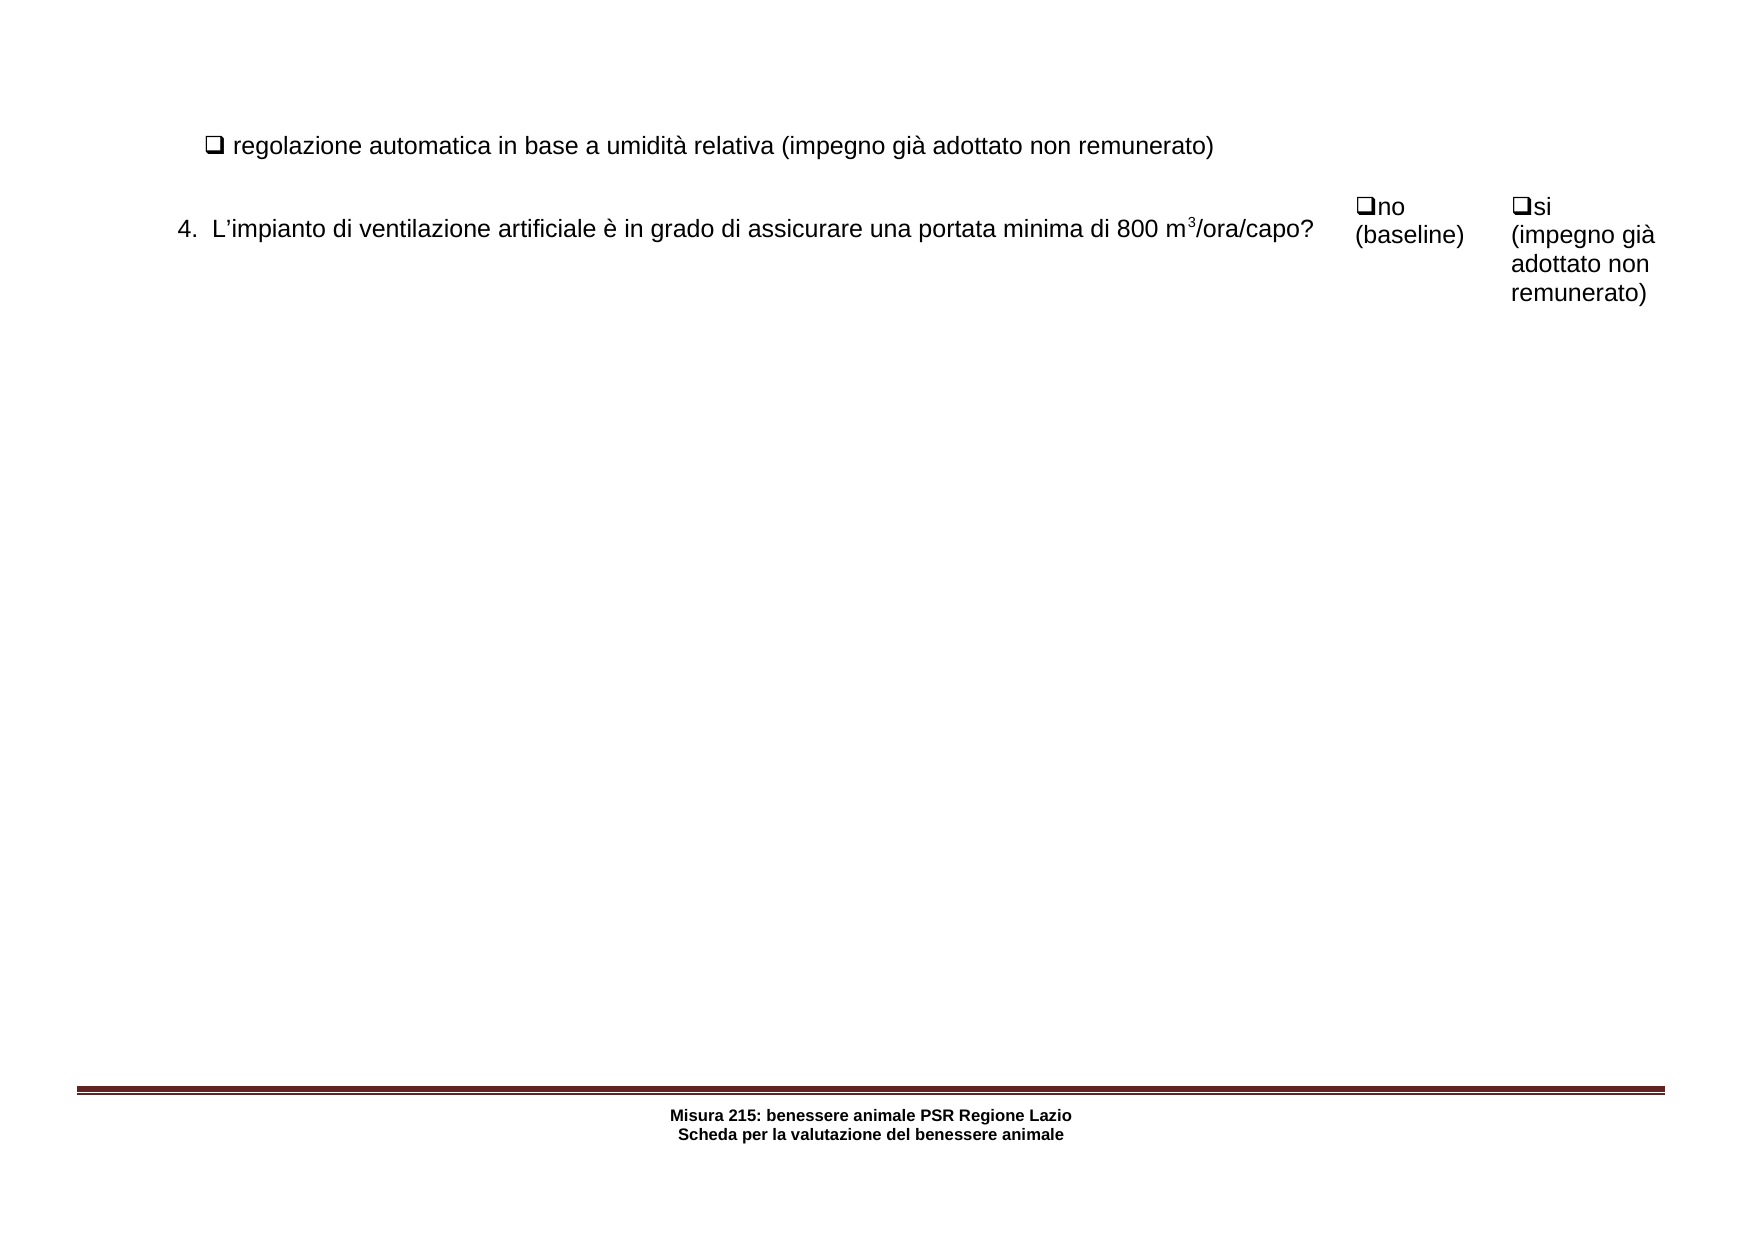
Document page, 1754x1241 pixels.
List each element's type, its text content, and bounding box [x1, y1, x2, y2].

table_cell regolazione automatica in base a umidità relativa (impegno già adottato non remunerato) 4. L’impianto di ventilazione artificiale è in grado di assicurare una portata minima di 800 m3/ora/capo? [166, 119, 1665, 338]
